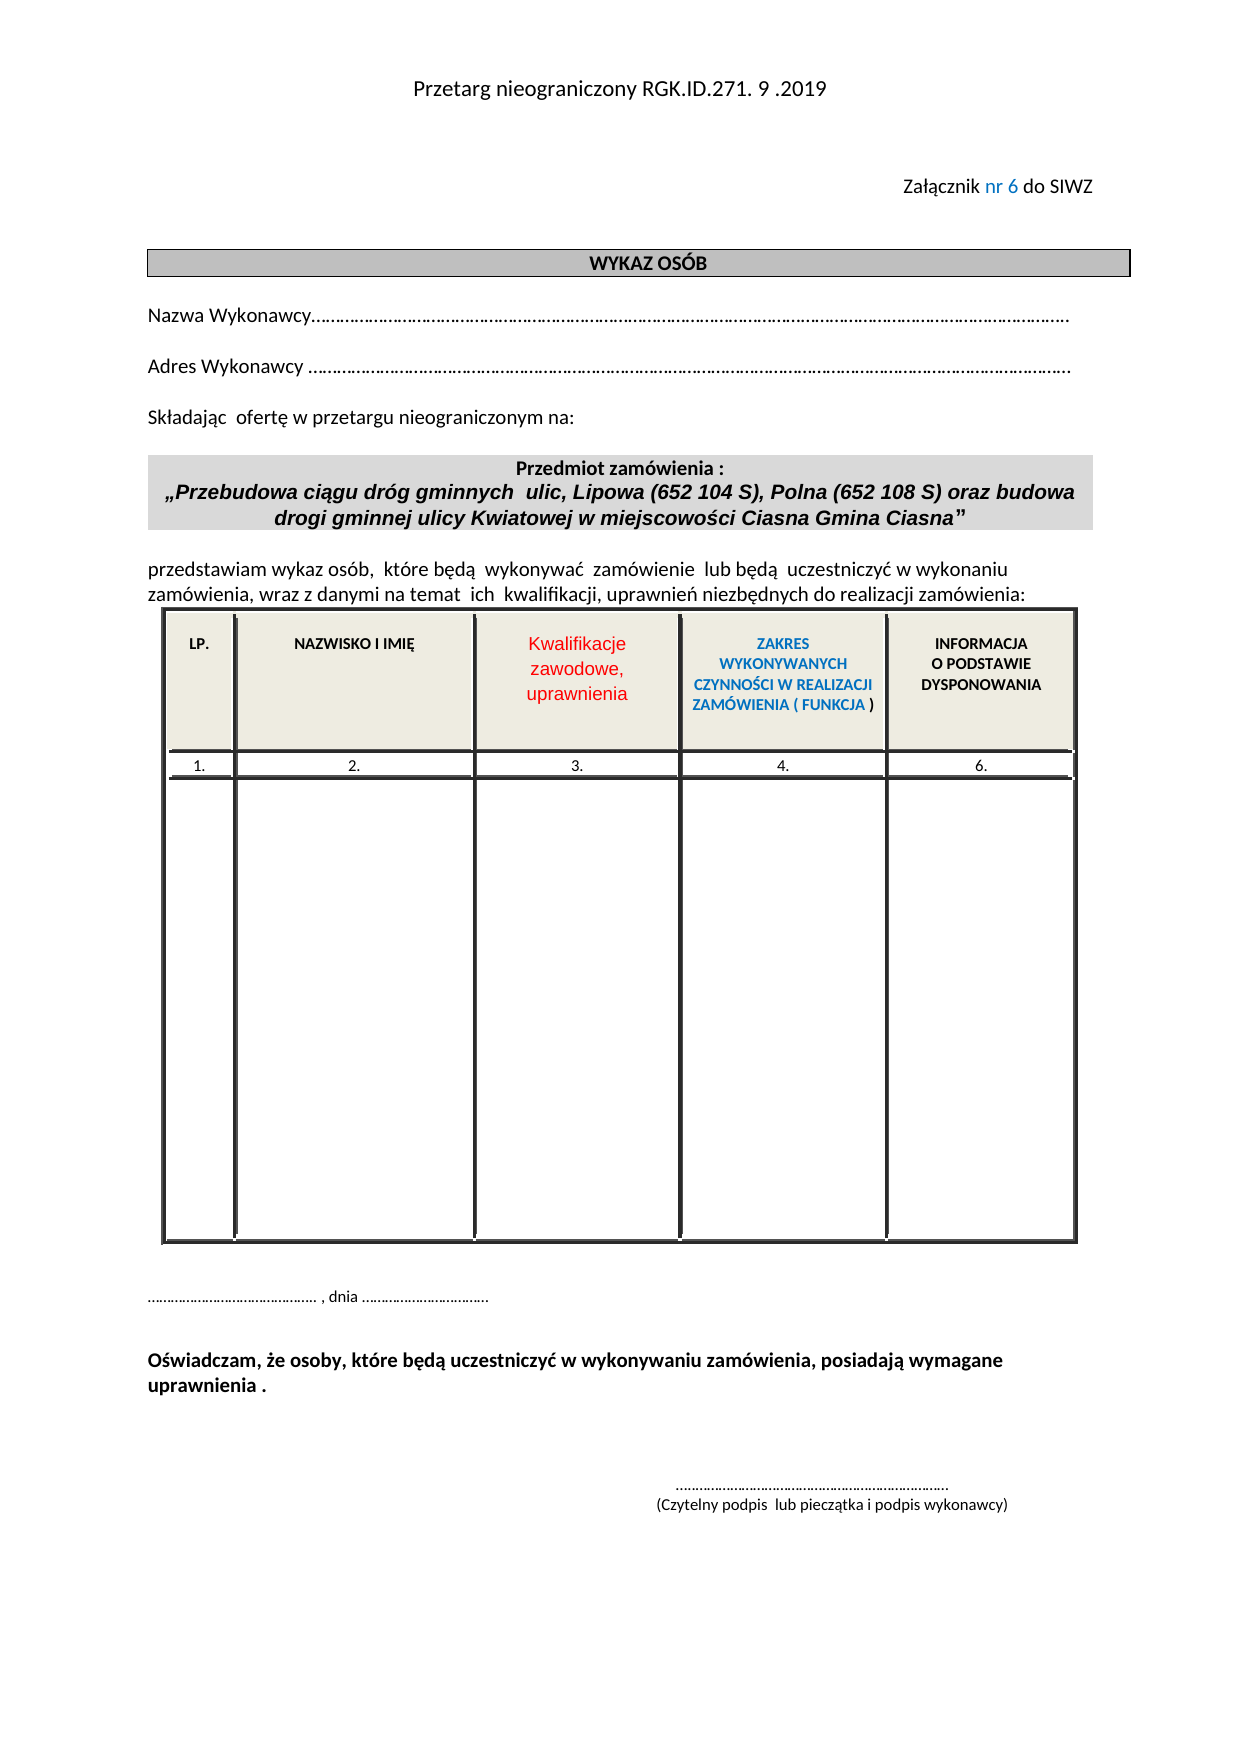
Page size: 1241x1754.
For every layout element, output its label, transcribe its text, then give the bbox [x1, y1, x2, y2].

table_header Kwalifikacje zawodowe, uprawnienia [474, 611, 680, 749]
table_header LP. [167, 611, 234, 749]
text przedstawiam wykaz osób, które będą wykonywać zamówienie lub będą uczestniczyć w wykonaniu zamówienia, wraz z danymi na temat ich kwalifikacji, uprawnień niezbędnych do realizacji zamówienia: [148, 556, 1093, 607]
text Adres Wykonawcy …………………………………………………………………………………………………………………………………………… [148, 353, 1093, 378]
table_cell 1. [166, 749, 231, 775]
text Nazwa Wykonawcy………………………………………………………………………………………………………………………………………….. [148, 302, 1093, 328]
table_cell 2. [238, 755, 471, 775]
text …………………………………….. , dnia …………………………… [148, 1286, 1093, 1306]
table_cell [234, 782, 474, 1239]
text Składając ofertę w przetargu nieograniczonym na: [148, 404, 1093, 429]
table_cell [474, 782, 680, 1239]
table_cell [166, 775, 234, 1239]
text Załącznik nr 6 do SIWZ [148, 173, 1093, 198]
text Oświadczam, że osoby, które będą uczestniczyć w wykonywaniu zamówienia, posiadają wymagane uprawnienia . [148, 1347, 1093, 1398]
table_cell 6. [889, 749, 1075, 775]
text „Przebudowa ciągu dróg gminnych ulic, Lipowa (652 104 S), Polna (652 108 S) oraz budowa drogi gminnej ulicy Kwiatowej w miejscowości Ciasna Gmina Ciasna” [148, 480, 1093, 530]
table_cell [886, 775, 1075, 1239]
text …..………………………………………………………… [148, 1474, 1093, 1494]
table_cell 3. [477, 755, 677, 775]
table_header WYKAZ OSÓB [148, 250, 1129, 276]
text (Czytelny podpis lub pieczątka i podpis wykonawcy) [148, 1494, 1093, 1515]
table_header INFORMACJA O PODSTAWIE DYSPONOWANIA [886, 611, 1073, 749]
table_header ZAKRES WYKONYWANYCH CZYNNOŚCI W REALIZACJI ZAMÓWIENIA ( FUNKCJA ) [680, 611, 886, 749]
table_cell 4. [683, 755, 883, 775]
text Przedmiot zamówienia : [148, 455, 1093, 480]
table_cell [680, 782, 886, 1239]
table_header NAZWISKO I IMIĘ [234, 611, 474, 749]
